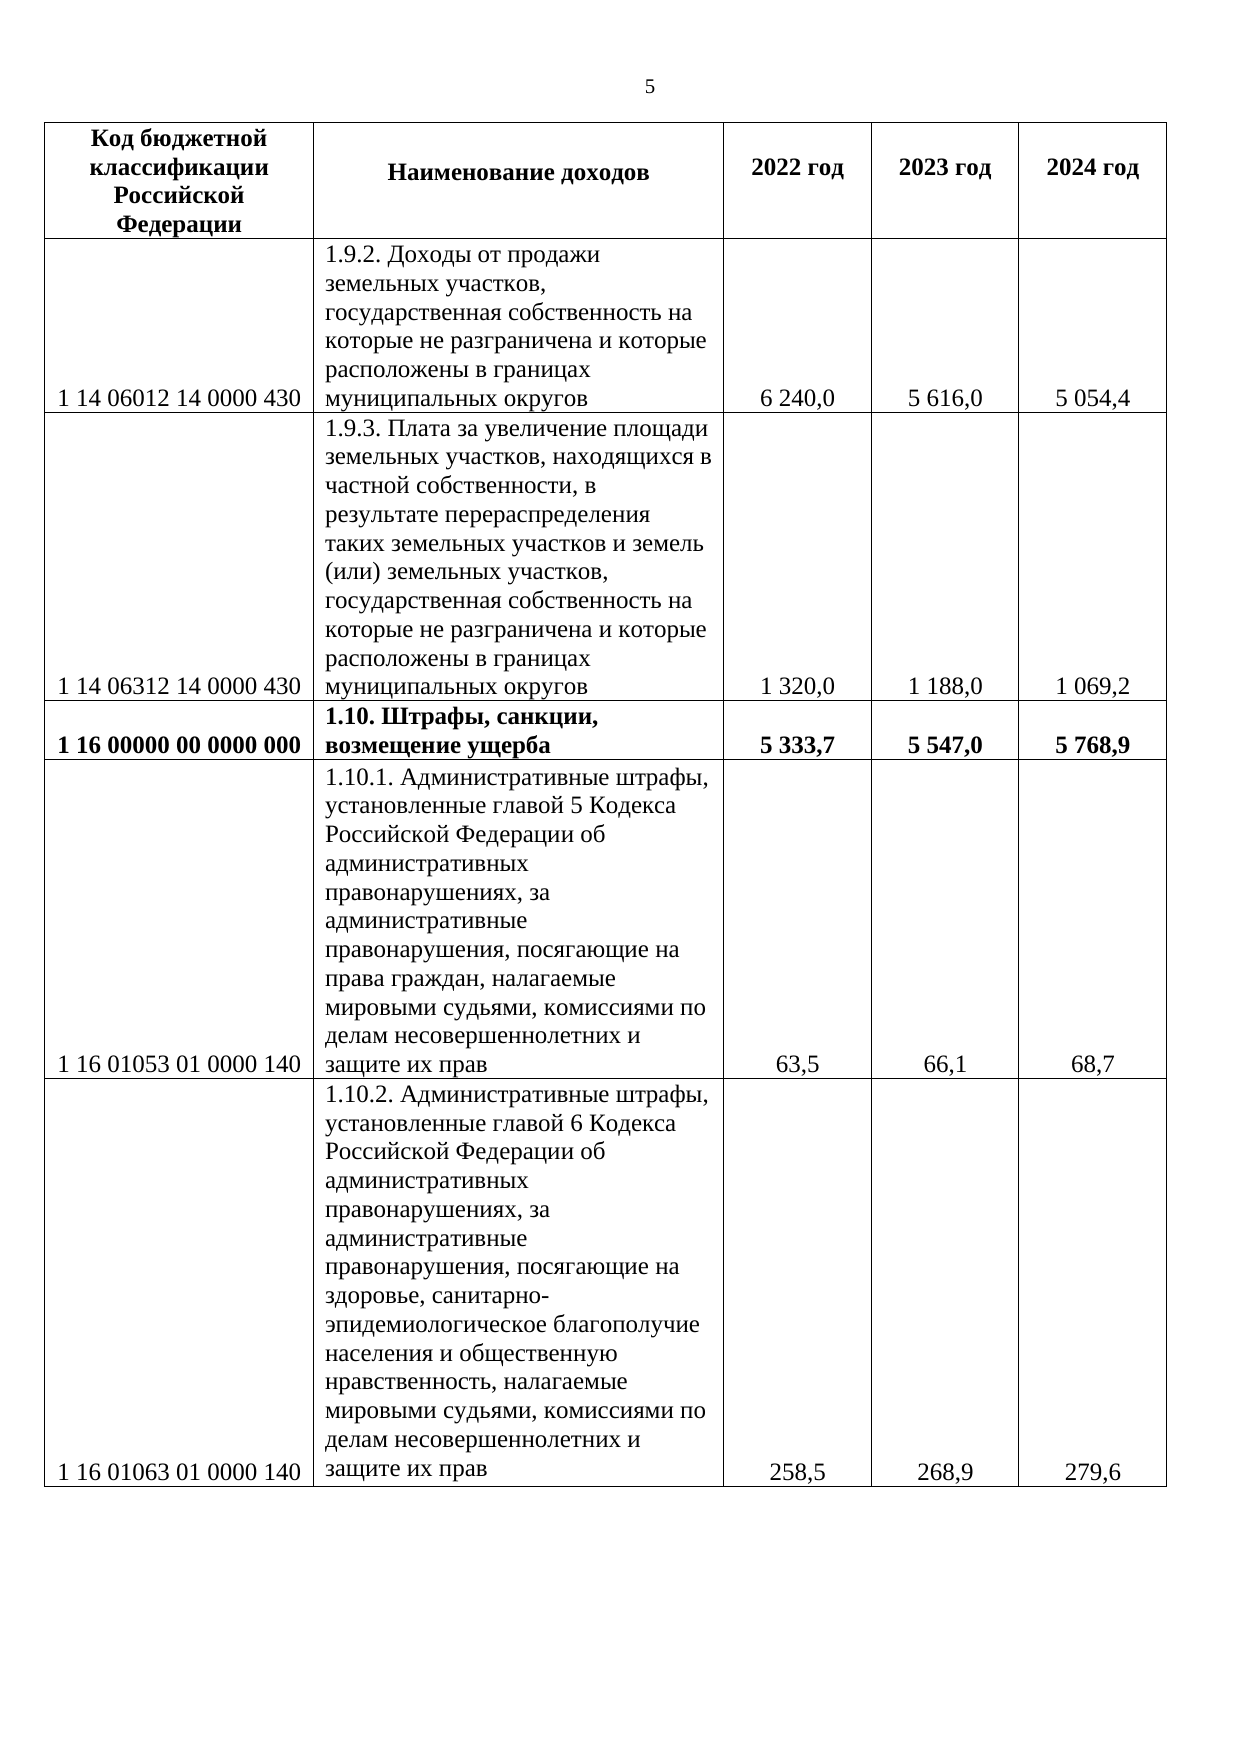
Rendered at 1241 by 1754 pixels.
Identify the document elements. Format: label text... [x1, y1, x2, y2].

table_cell 258,5 [724, 1079, 871, 1486]
table_cell 5 616,0 [872, 239, 1018, 412]
table_header 2023 год [872, 123, 1018, 238]
table_header 2022 год [724, 123, 871, 238]
table_cell 6 240,0 [724, 239, 871, 412]
table_cell 1.9.2. Доходы от продажи земельных участков, государственная собственность на которые не разграничена и которые расположены в границах муниципальных округов [314, 239, 723, 412]
table_cell 5 547,0 [872, 701, 1018, 759]
table_cell 1.10.2. Административные штрафы, установленные главой 6 Кодекса Российской Федерации об административных правонарушениях, за административные правонарушения, посягающие на здоровье, санитарно-эпидемиологическое благополучие населения и общественную нравственность, налагаемые мировыми судьями, комиссиями по делам несовершеннолетних и защите их прав [314, 1079, 723, 1486]
table_cell 268,9 [872, 1079, 1018, 1486]
table_cell 1 14 06012 14 0000 430 [45, 239, 313, 412]
table_header 2024 год [1019, 123, 1166, 238]
table_cell 279,6 [1019, 1079, 1166, 1486]
table_cell 63,5 [724, 760, 871, 1078]
table_cell 5 768,9 [1019, 701, 1166, 759]
table_cell 1.10.1. Административные штрафы, установленные главой 5 Кодекса Российской Федерации об административных правонарушениях, за административные правонарушения, посягающие на права граждан, налагаемые мировыми судьями, комиссиями по делам несовершеннолетних и защите их прав [314, 760, 723, 1078]
table_cell 66,1 [872, 760, 1018, 1078]
table_header Код бюджетной классификации Российской Федерации [45, 123, 313, 238]
table_cell 1 320,0 [724, 413, 871, 700]
table_cell 1 16 01063 01 0000 140 [45, 1079, 313, 1486]
table_cell 5 333,7 [724, 701, 871, 759]
table_cell 1 16 01053 01 0000 140 [45, 760, 313, 1078]
table_cell 1.9.3. Плата за увеличение площади земельных участков, находящихся в частной собственности, в результате перераспределения таких земельных участков и земель (или) земельных участков, государственная собственность на которые не разграничена и которые расположены в границах муниципальных округов [314, 413, 723, 700]
table_cell 1 188,0 [872, 413, 1018, 700]
table_cell 1.10. Штрафы, санкции, возмещение ущерба [314, 701, 723, 759]
table_header Наименование доходов [314, 123, 723, 238]
table_cell 1 16 00000 00 0000 000 [45, 701, 313, 759]
table_cell 5 054,4 [1019, 239, 1166, 412]
table_cell 1 069,2 [1019, 413, 1166, 700]
table_cell 68,7 [1019, 760, 1166, 1078]
table_cell 1 14 06312 14 0000 430 [45, 413, 313, 700]
